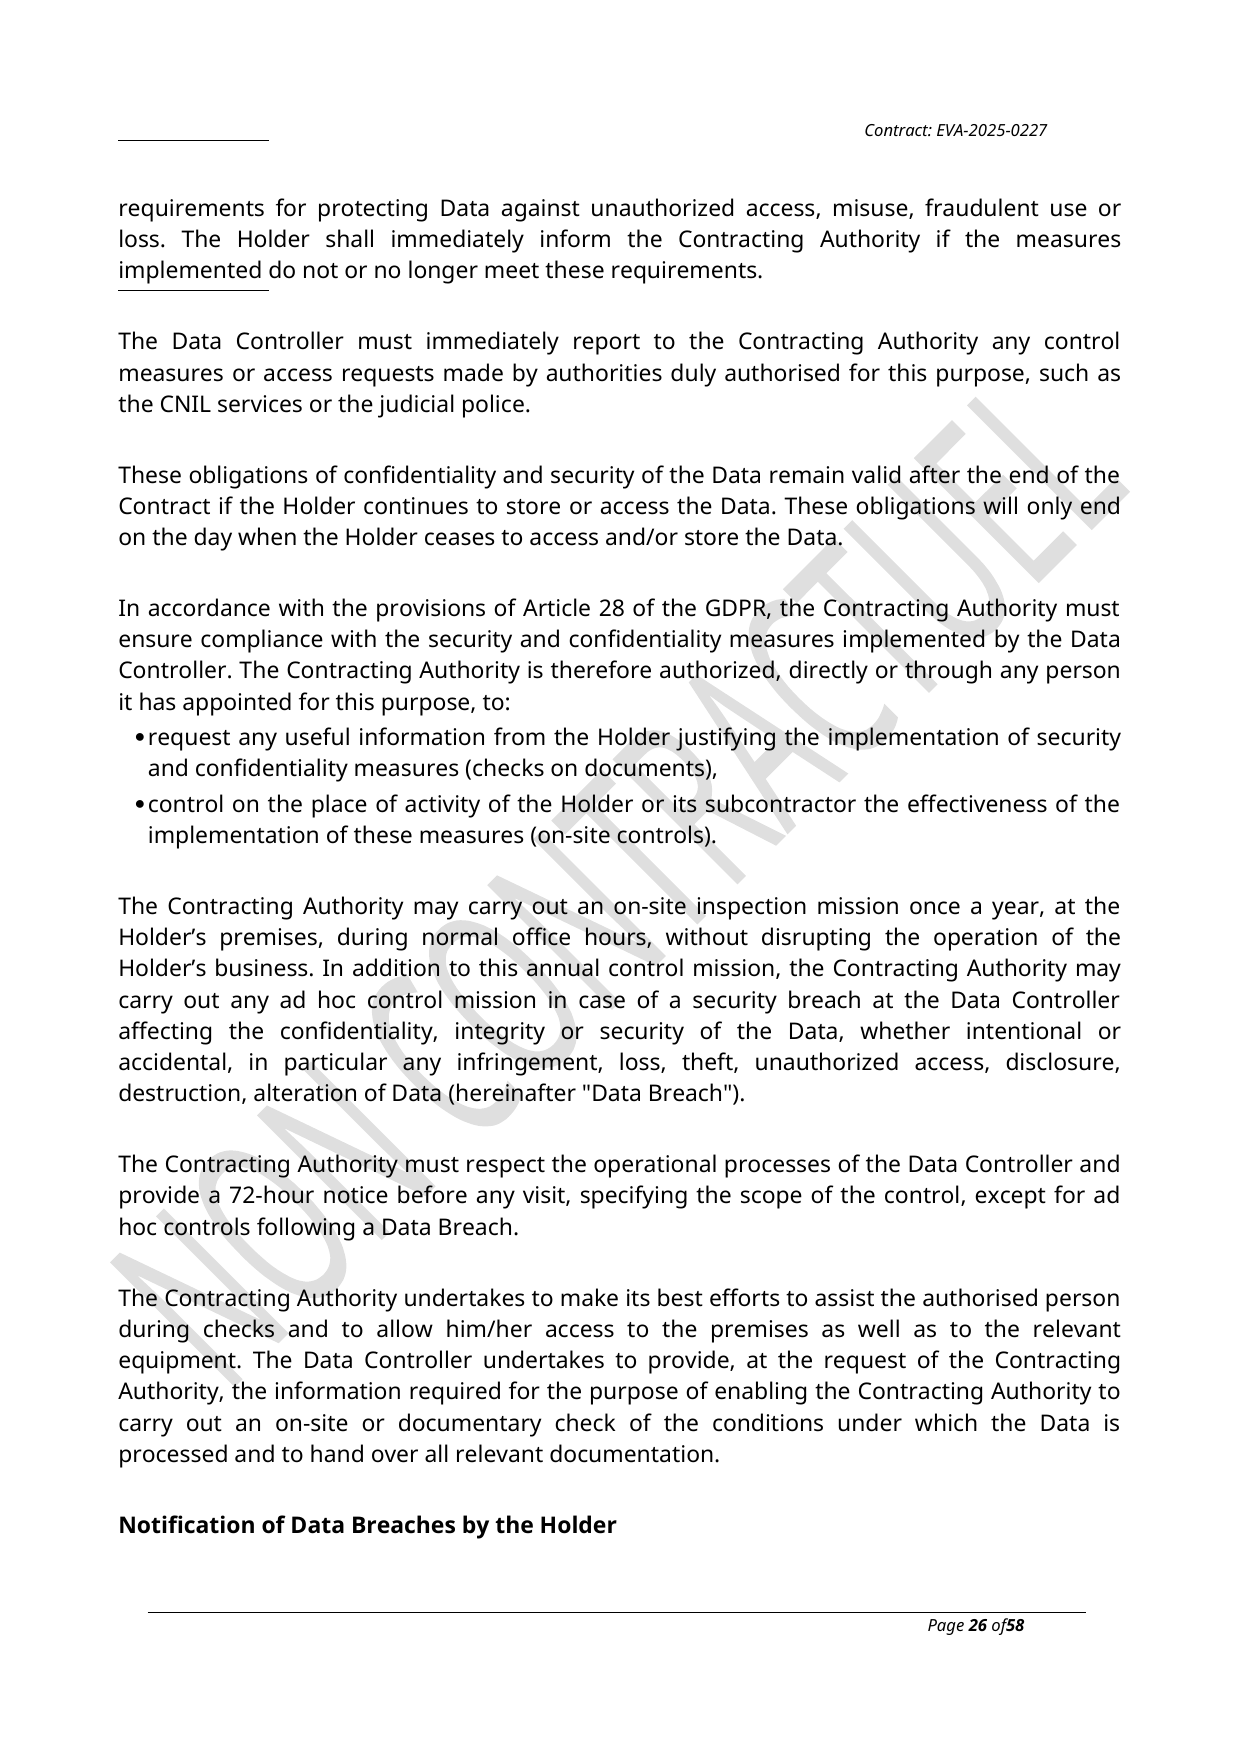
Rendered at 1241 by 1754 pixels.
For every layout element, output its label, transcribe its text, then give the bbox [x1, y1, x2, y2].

text The Contracting Authority may carry out an on-site inspection mission once a year, at the Holder’s premises, during normal office hours, without disrupting the operation of the Holder’s business. In addition to this annual control mission, the Contracting Authority may carry out any ad hoc control mission in case of a security breach at the Data Controller affecting the confidentiality, integrity or security of the Data, whether intentional or accidental, in particular any infringement, loss, theft, unauthorized access, disclosure, destruction, alteration of Data (hereinafter "Data Breach"). [118, 890, 1122, 1109]
list request any useful information from the Holder justifying the implementation of security and confidentiality measures (checks on documents), [136, 721, 1122, 784]
text These obligations of confidentiality and security of the Data remain valid after the end of the Contract if the Holder continues to store or access the Data. These obligations will only end on the day when the Holder ceases to access and/or store the Data. [118, 459, 1122, 552]
text The Contracting Authority must respect the operational processes of the Data Controller and provide a 72-hour notice before any visit, specifying the scope of the control, except for ad hoc controls following a Data Breach. [118, 1148, 1122, 1242]
text The Contracting Authority undertakes to make its best efforts to assist the authorised person during checks and to allow him/her access to the premises as well as to the relevant equipment. The Data Controller undertakes to provide, at the request of the Contracting Authority, the information required for the purpose of enabling the Contracting Authority to carry out an on-site or documentary check of the conditions under which the Data is processed and to hand over all relevant documentation. [118, 1282, 1122, 1469]
text In accordance with the provisions of Article 28 of the GDPR, the Contracting Authority must ensure compliance with the security and confidentiality measures implemented by the Data Controller. The Contracting Authority is therefore authorized, directly or through any person it has appointed for this purpose, to: [118, 592, 1122, 717]
list control on the place of activity of the Holder or its subcontractor the effectiveness of the implementation of these measures (on-site controls). [136, 788, 1122, 850]
text Notification of Data Breaches by the Holder [118, 1509, 1122, 1540]
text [118, 192, 1122, 286]
text The Data Controller must immediately report to the Contracting Authority any control measures or access requests made by authorities duly authorised for this purpose, such as the CNIL services or the judicial police. [118, 325, 1122, 419]
